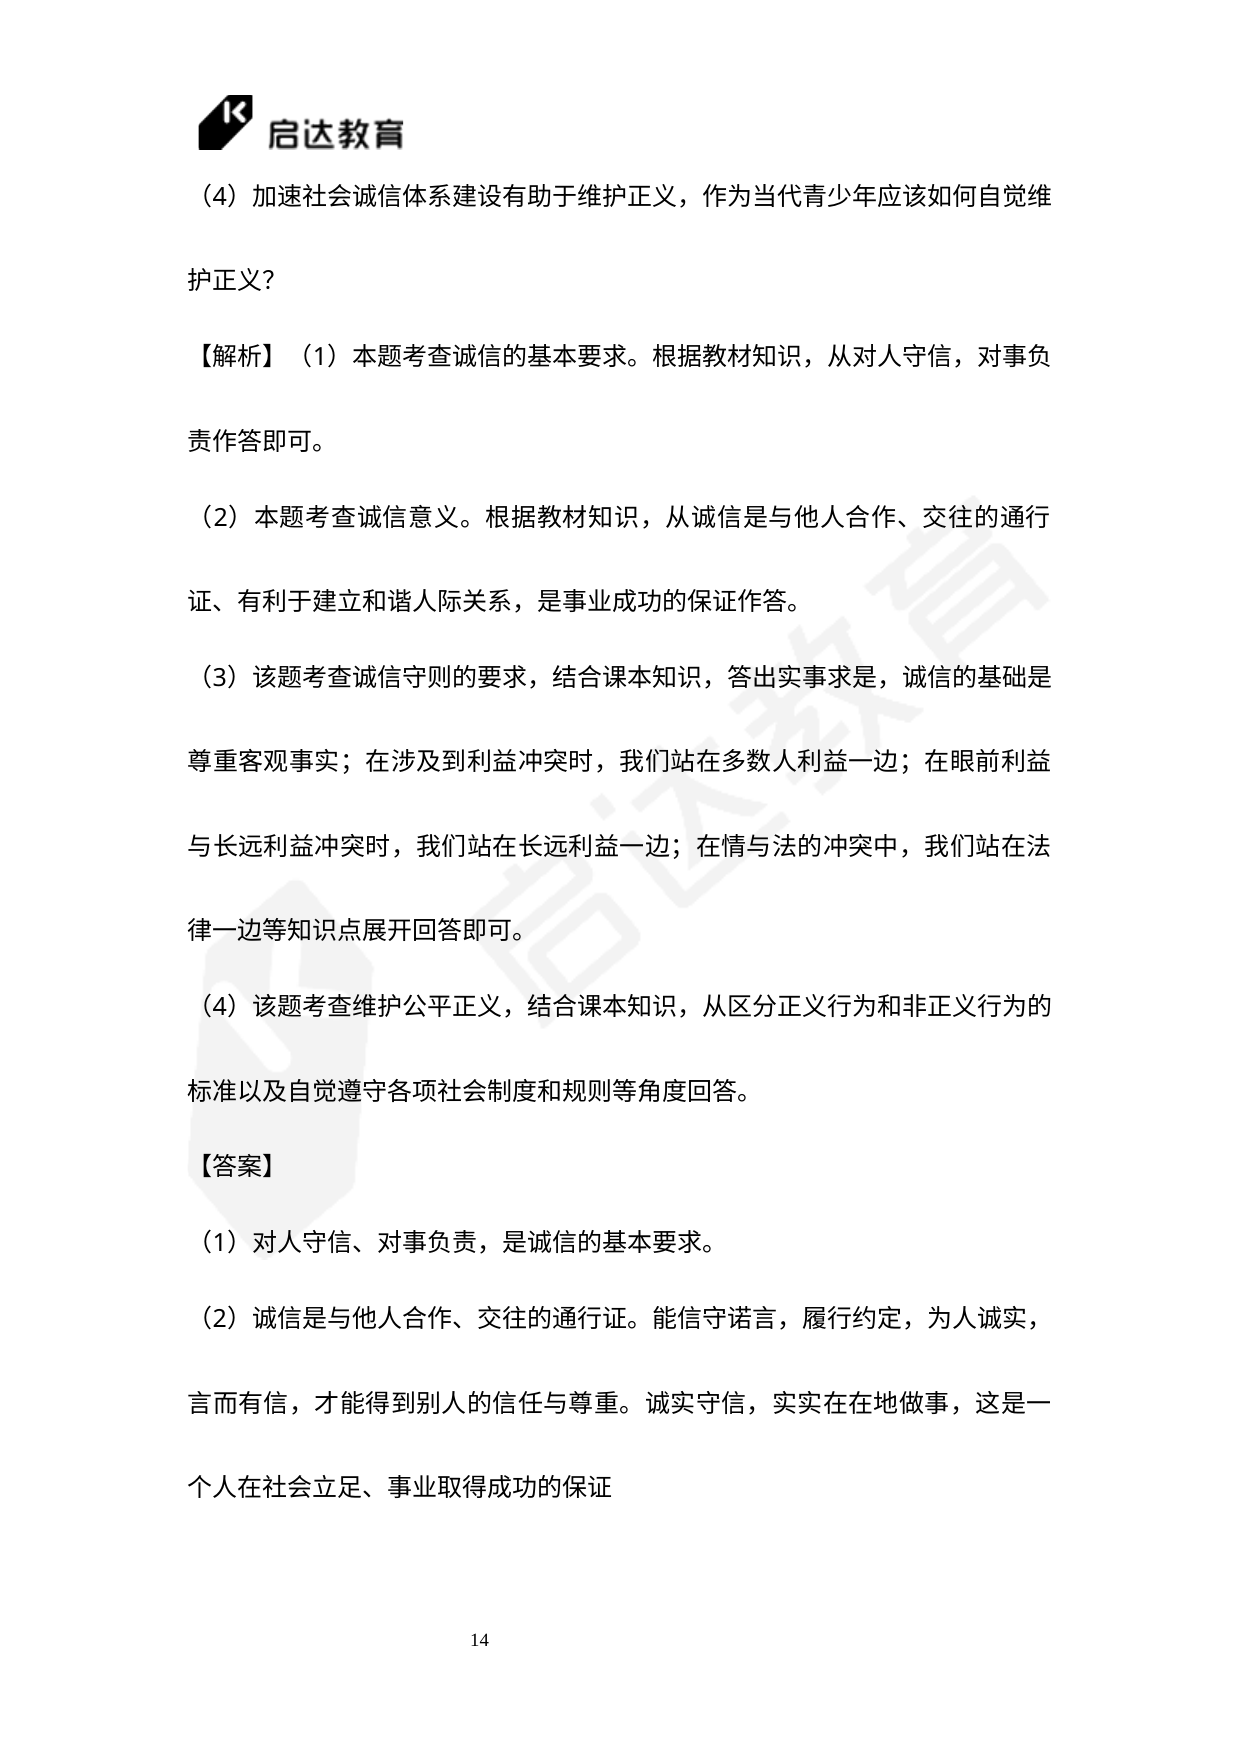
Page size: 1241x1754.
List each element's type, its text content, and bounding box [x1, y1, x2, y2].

text （1）对人守信、对事负责，是诚信的基本要求。 [187, 1208, 1053, 1273]
text 【答案】 [187, 1132, 1053, 1197]
text （3）该题考查诚信守则的要求，结合课本知识，答出实事求是，诚信的基础是尊重客观事实；在涉及到利益冲突时，我们站在多数人利益一边；在眼前利益与长远利益冲突时，我们站在长远利益一边；在情与法的冲突中，我们站在法律一边等知识点展开回答即可。 [187, 643, 1053, 961]
text （4）加速社会诚信体系建设有助于维护正义，作为当代青少年应该如何自觉维护正义？ [187, 162, 1053, 311]
text 【解析】（1）本题考查诚信的基本要求。根据教材知识，从对人守信，对事负责作答即可。 [187, 322, 1053, 472]
text （4）该题考查维护公平正义，结合课本知识，从区分正义行为和非正义行为的标准以及自觉遵守各项社会制度和规则等角度回答。 [187, 972, 1053, 1122]
text （2）诚信是与他人合作、交往的通行证。能信守诺言，履行约定，为人诚实，言而有信，才能得到别人的信任与尊重。诚实守信，实实在在地做事，这是一个人在社会立足、事业取得成功的保证 [187, 1284, 1053, 1518]
text （2）本题考查诚信意义。根据教材知识，从诚信是与他人合作、交往的通行证、有利于建立和谐人际关系，是事业成功的保证作答。 [187, 483, 1053, 632]
picture [198, 95, 404, 150]
